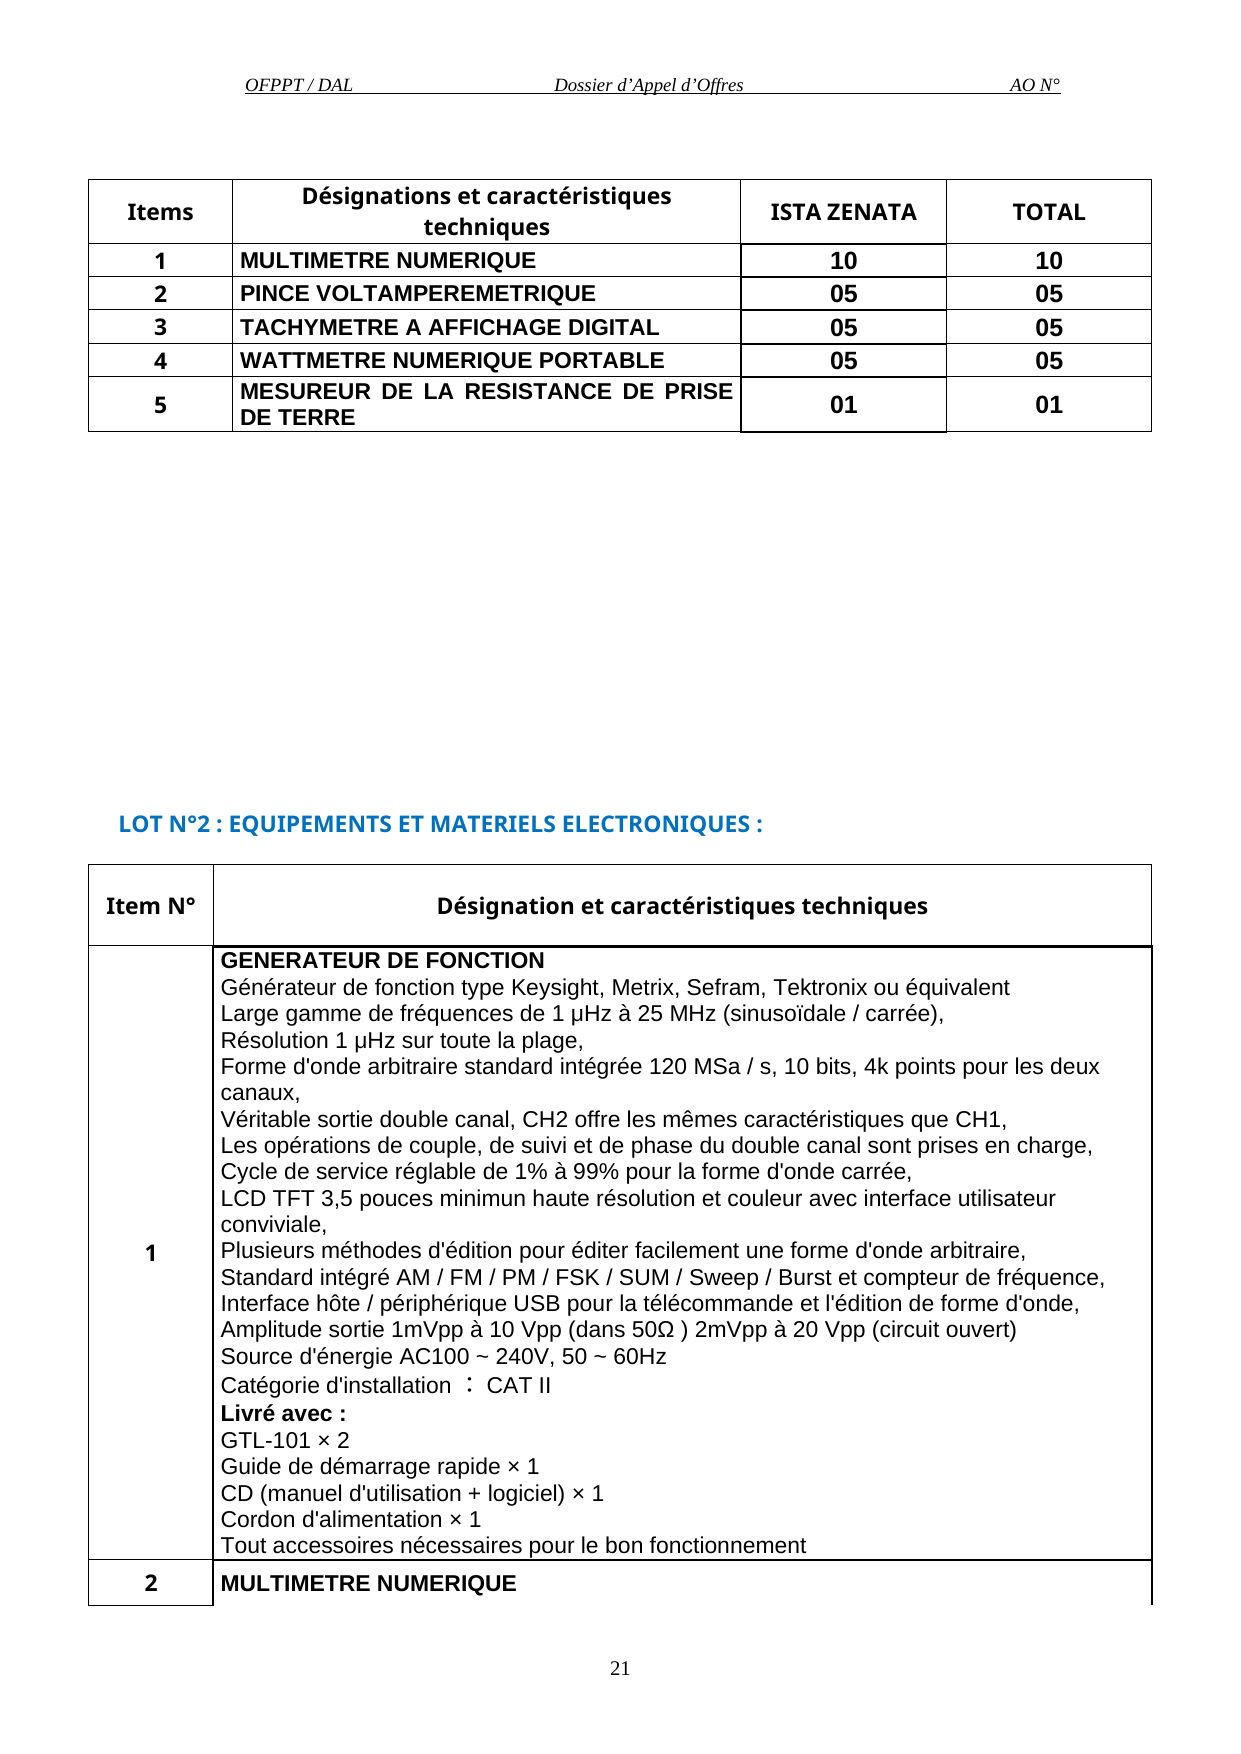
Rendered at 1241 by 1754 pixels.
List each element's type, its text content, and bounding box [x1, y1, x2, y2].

table_header ISTA ZENATA [741, 180, 946, 242]
table_cell GENERATEUR DE FONCTION Générateur de fonction type Keysight, Metrix, Sefram, Tektronix ou équivalent Large gamme de fréquences de 1 μHz à 25 MHz (sinusoïdale / carrée), Résolution 1 μHz sur toute la plage, Forme d'onde arbitraire standard intégrée 120 MSa / s, 10 bits, 4k points pour les deux canaux, Véritable sortie double canal, CH2 offre les mêmes caractéristiques que CH1, Les opérations de couple, de suivi et de phase du double canal sont prises en charge, Cycle de service réglable de 1% à 99% pour la forme d'onde carrée, LCD TFT 3,5 pouces minimun haute résolution et couleur avec interface utilisateur conviviale, Plusieurs méthodes d'édition pour éditer facilement une forme d'onde arbitraire, Standard intégré AM / FM / PM / FSK / SUM / Sweep / Burst et compteur de fréquence, Interface hôte / périphérique USB pour la télécommande et l'édition de forme d'onde, Amplitude sortie 1mVpp à 10 Vpp (dans 50Ω ) 2mVpp à 20 Vpp (circuit ouvert) Source d'énergie AC100 ~ 240V, 50 ~ 60Hz Catégorie d'installation ： CAT II Livré avec : GTL-101 × 2 Guide de démarrage rapide × 1 CD (manuel d'utilisation + logiciel) × 1 Cordon d'alimentation × 1 Tout accessoires nécessaires pour le bon fonctionnement [214, 948, 1151, 1558]
table_cell 05 [742, 278, 946, 309]
text LOT N°2 : EQUIPEMENTS ET MATERIELS ELECTRONIQUES : [118, 808, 1122, 839]
table_header TOTAL [947, 180, 1151, 242]
table_cell 10 [742, 245, 946, 276]
table_cell 5 [89, 377, 232, 431]
table_cell 2 [89, 277, 232, 309]
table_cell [214, 1561, 1151, 1605]
table_header Désignation et caractéristiques techniques [214, 865, 1151, 945]
table_cell 1 [89, 244, 232, 276]
table_cell 4 [89, 344, 232, 376]
table_cell 3 [89, 310, 232, 342]
table_cell MESUREUR DE LA RESISTANCE DE PRISE DE TERRE [233, 377, 740, 431]
table_cell 1 [89, 946, 212, 1558]
table_header Désignations et caractéristiques techniques [233, 180, 740, 242]
table_cell PINCE VOLTAMPEREMETRIQUE [233, 277, 740, 309]
table_cell 10 [947, 244, 1151, 276]
table_cell 01 [947, 377, 1151, 431]
table_cell 05 [947, 277, 1151, 309]
table_cell 05 [742, 345, 946, 376]
table_cell 01 [742, 378, 946, 431]
table_cell MULTIMETRE NUMERIQUE [233, 244, 740, 276]
table_header Items [89, 180, 232, 242]
table_cell 2 [89, 1560, 212, 1605]
table_cell TACHYMETRE A AFFICHAGE DIGITAL [233, 310, 740, 342]
table_cell 05 [947, 344, 1151, 376]
table_header Item N° [89, 865, 213, 945]
table_cell WATTMETRE NUMERIQUE PORTABLE [233, 344, 740, 376]
table_cell 05 [947, 310, 1151, 342]
table_cell 05 [742, 311, 946, 342]
